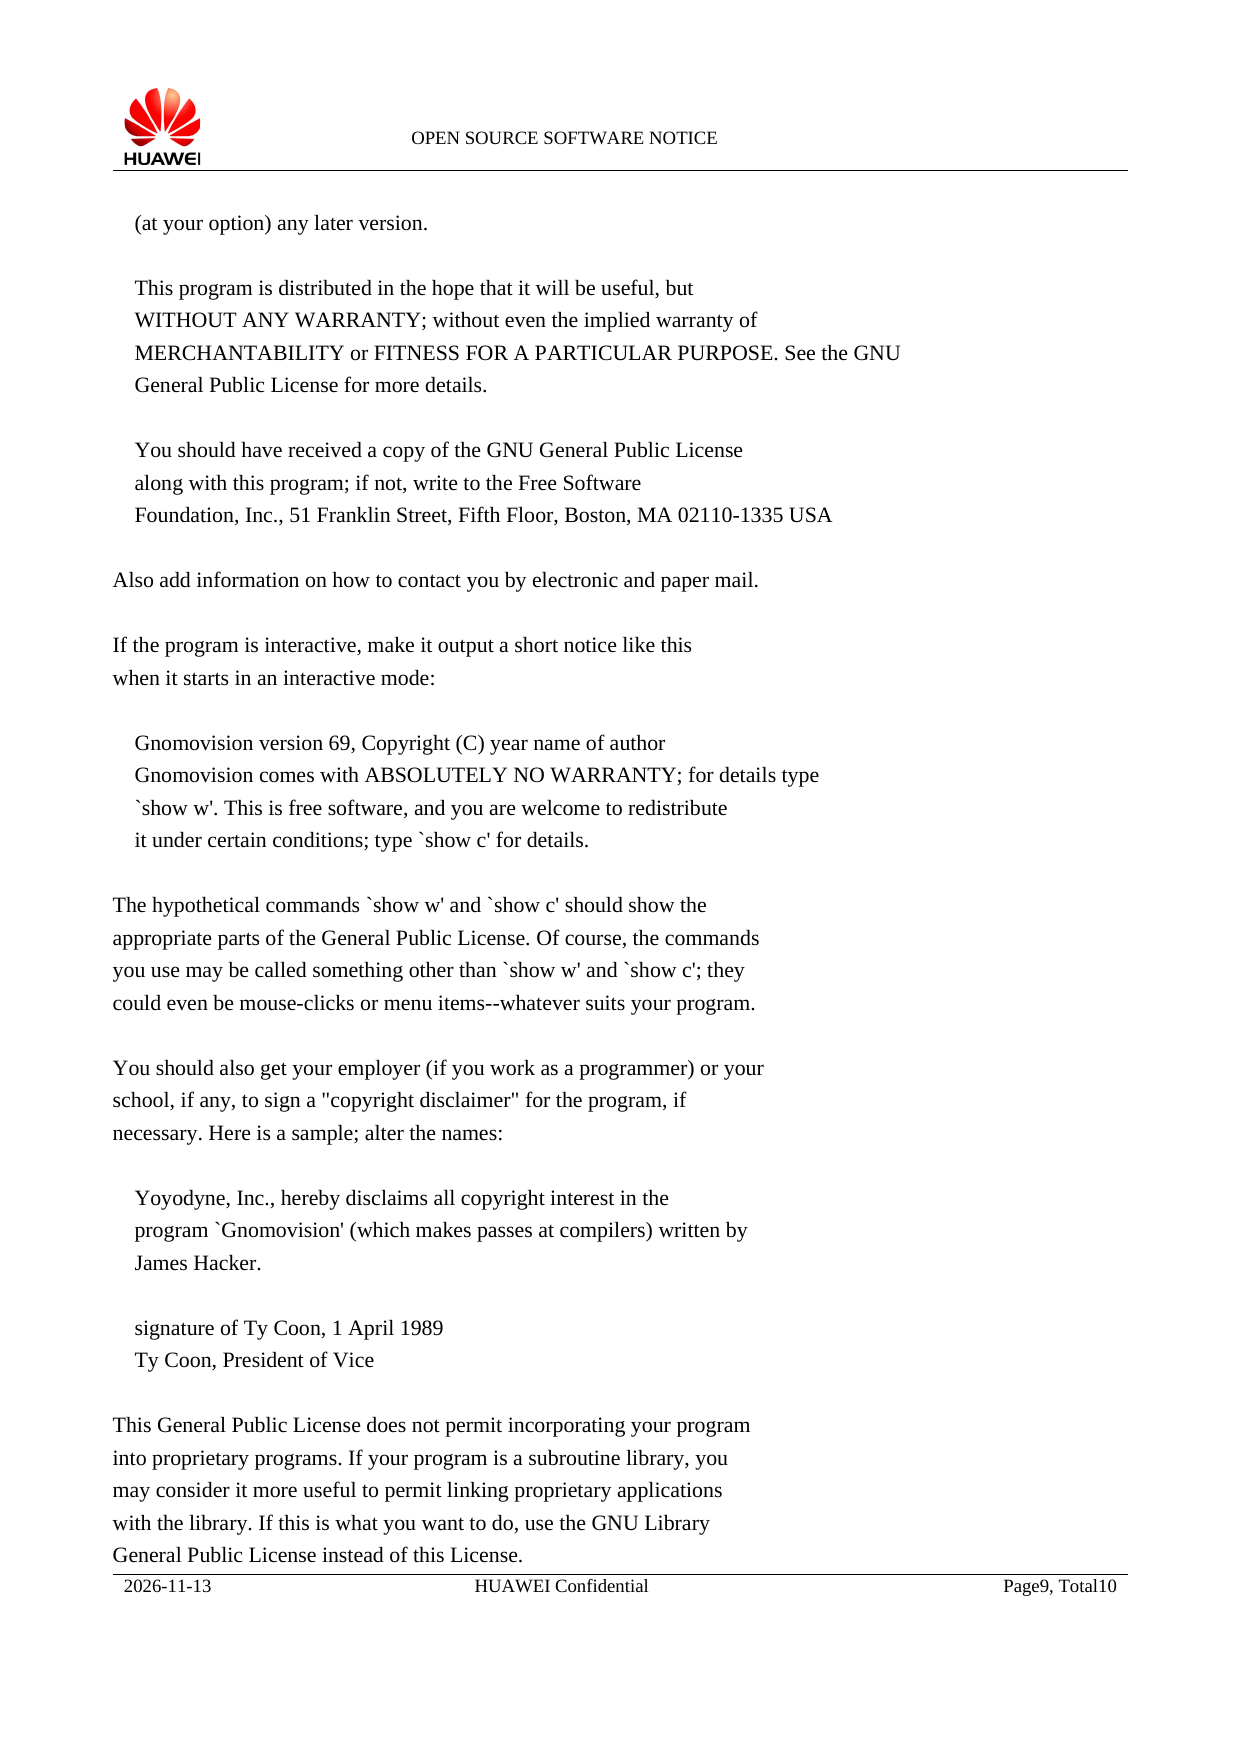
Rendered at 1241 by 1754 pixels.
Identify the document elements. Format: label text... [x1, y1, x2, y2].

picture [124, 88, 201, 165]
